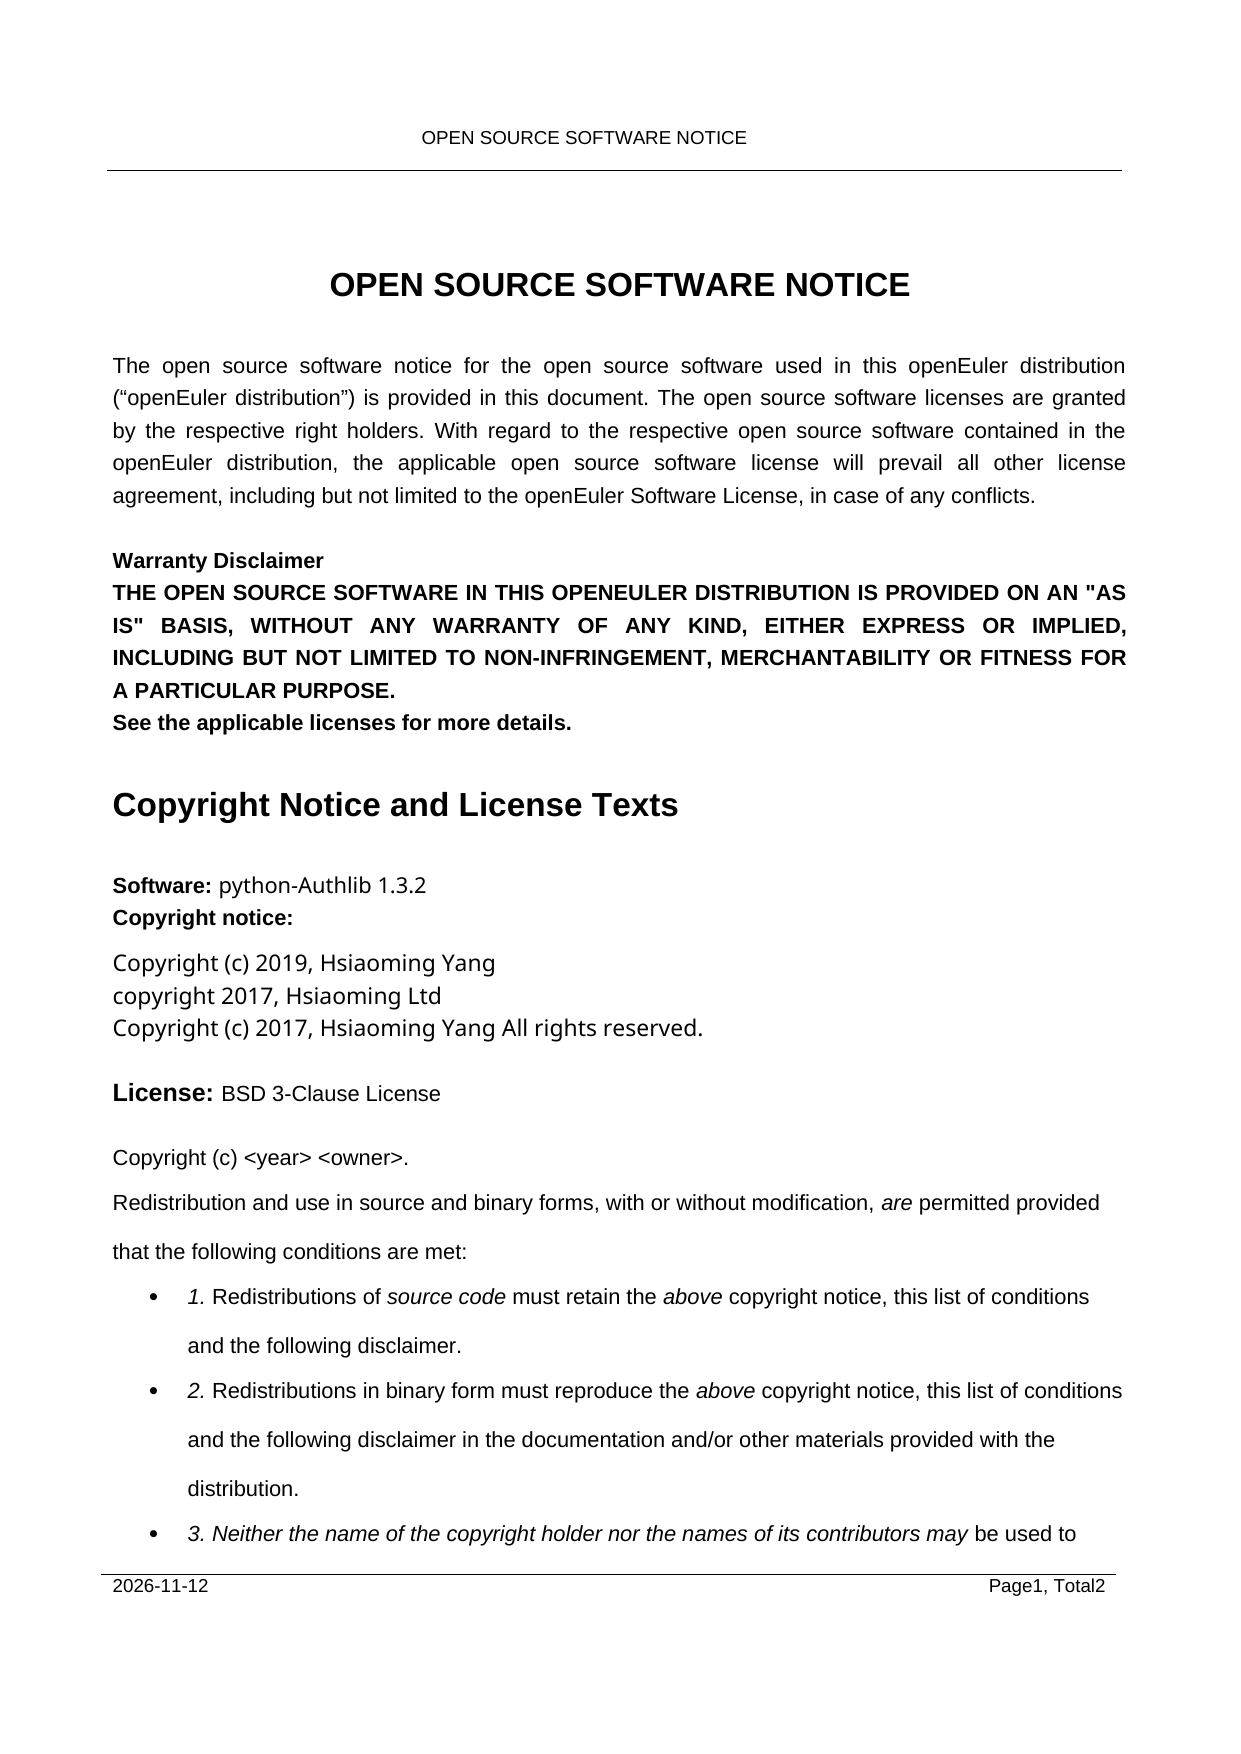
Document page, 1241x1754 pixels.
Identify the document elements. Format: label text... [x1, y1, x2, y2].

text Copyright (c) <year> <owner>. [112, 1142, 1128, 1174]
list 1. Redistributions of source code must retain the above copyright notice, this list of conditions and the following disclaimer. [150, 1281, 1128, 1362]
text OPEN SOURCE SOFTWARE NOTICE [112, 251, 1128, 316]
text Copyright Notice and License Texts [112, 771, 1128, 836]
text Redistribution and use in source and binary forms, with or without modification, are permitted provided that the following conditions are met: [112, 1187, 1128, 1268]
text License: BSD 3-Clause License [112, 1077, 1128, 1109]
list 2. Redistributions in binary form must reproduce the above copyright notice, this list of conditions and the following disclaimer in the documentation and/or other materials provided with the distribution. [150, 1374, 1128, 1504]
text Copyright (c) 2019, Hsiaoming Yang copyright 2017, Hsiaoming Ltd Copyright (c) 2017, Hsiaoming Yang All rights reserved. [112, 947, 1128, 1077]
text THE OPEN SOURCE SOFTWARE IN THIS OPENEULER DISTRIBUTION IS PROVIDED ON AN "AS IS" BASIS, WITHOUT ANY WARRANTY OF ANY KIND, EITHER EXPRESS OR IMPLIED, INCLUDING BUT NOT LIMITED TO NON-INFRINGEMENT, MERCHANTABILITY OR FITNESS FOR A PARTICULAR PURPOSE. See the applicable licenses for more details. [112, 576, 1128, 739]
text Copyright notice: [112, 901, 1128, 934]
text Warranty Disclaimer [112, 544, 1128, 576]
title Software: python-Authlib 1.3.2 [112, 869, 1128, 901]
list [150, 1517, 1128, 1549]
text The open source software notice for the open source software used in this openEuler distribution (“openEuler distribution”) is provided in this document. The open source software licenses are granted by the respective right holders. With regard to the respective open source software contained in the openEuler distribution, the applicable open source software license will prevail all other license agreement, including but not limited to the openEuler Software License, in case of any conflicts. [112, 349, 1128, 511]
